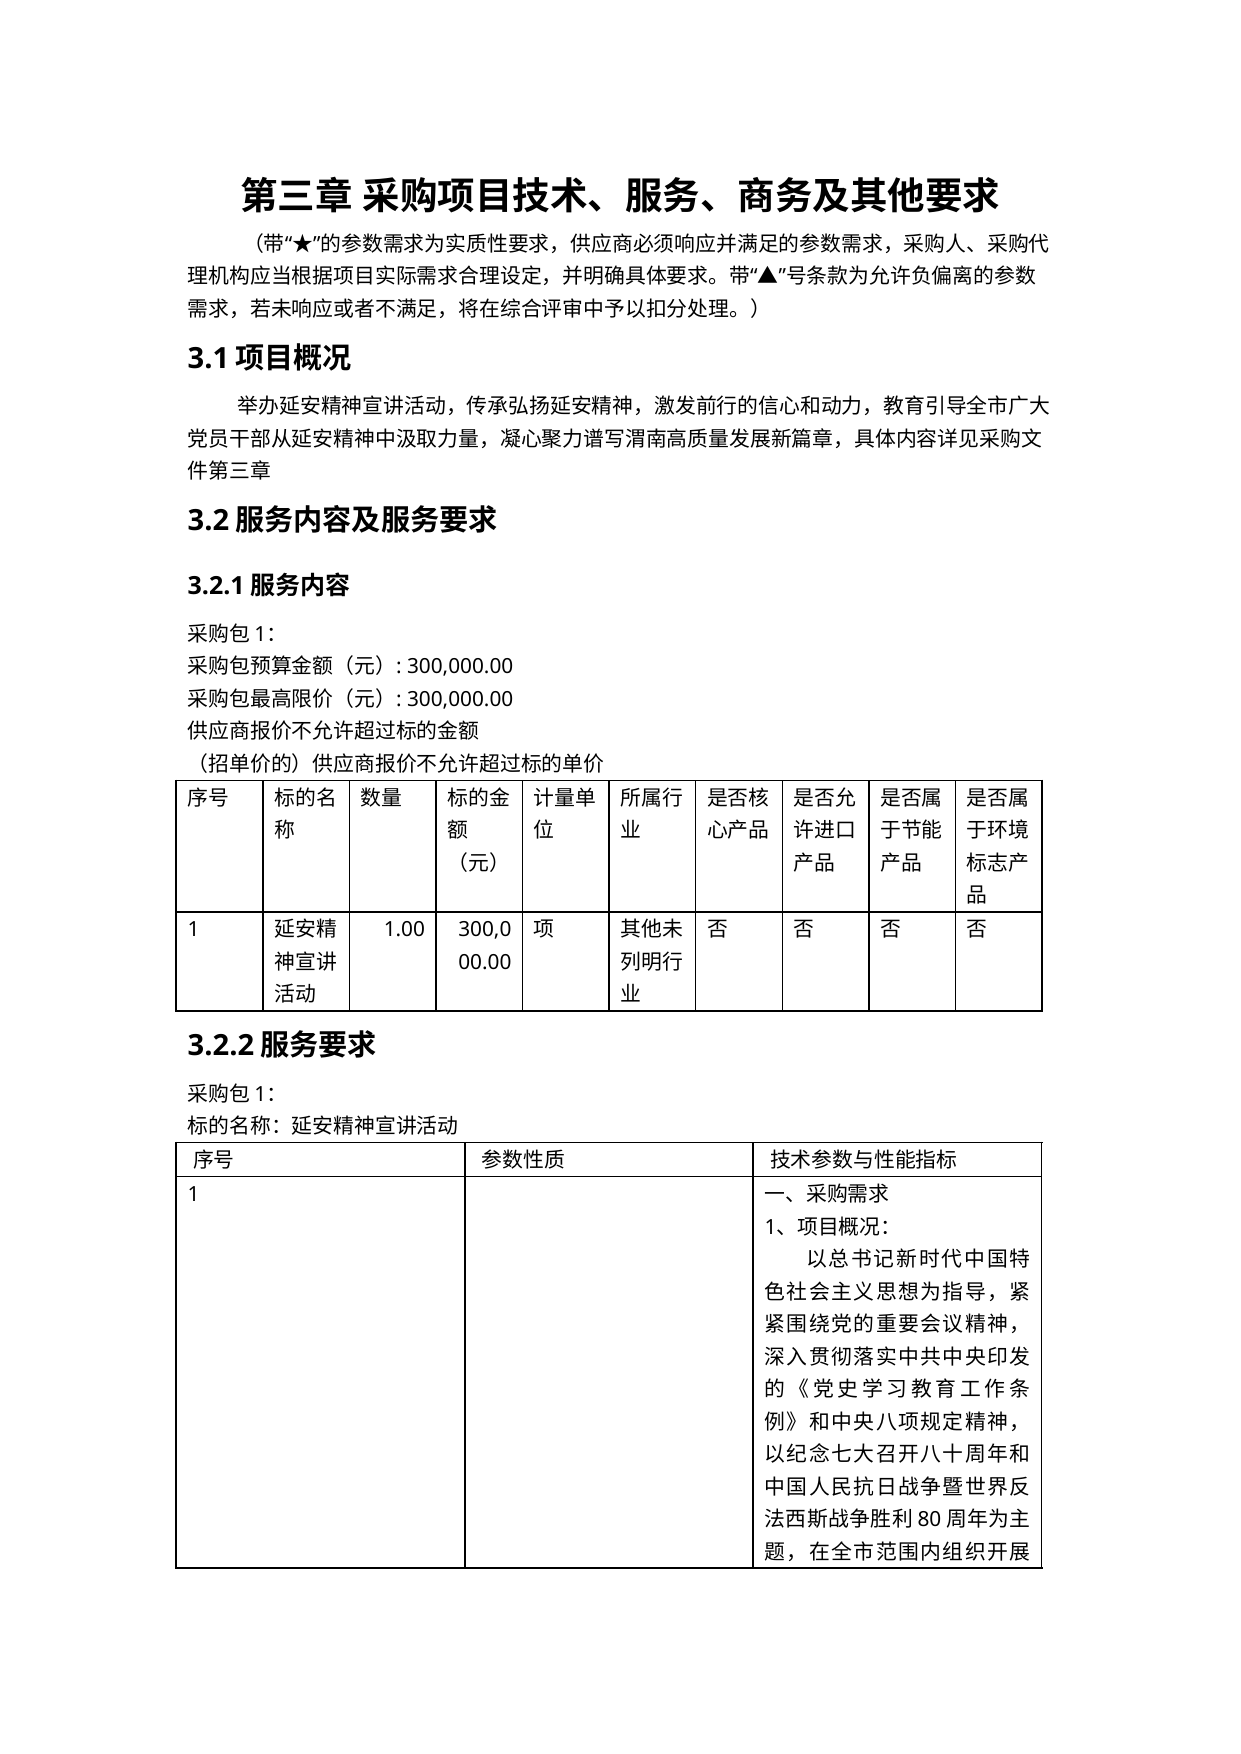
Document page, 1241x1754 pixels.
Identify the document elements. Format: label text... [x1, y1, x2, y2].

text 采购包预算金额（元）: 300,000.00 [187, 649, 1053, 682]
table_header 是否核心产品 [696, 781, 782, 911]
text 3.2.1服务内容 [187, 552, 1053, 617]
table_cell 1 [177, 1177, 464, 1567]
table_header 所属行业 [610, 781, 695, 911]
text 供应商报价不允许超过标的金额 [187, 714, 1053, 747]
text （带“★”的参数需求为实质性要求，供应商必须响应并满足的参数需求，采购人、采购代理机构应当根据项目实际需求合理设定，并明确具体要求。带“▲”号条款为允许负偏离的参数需求，若未响应或者不满足，将在综合评审中予以扣分处理。） [187, 227, 1053, 324]
table_cell 300,000.00 [437, 913, 522, 1010]
text 3.1项目概况 [187, 324, 1053, 389]
table_header 标的名称 [264, 781, 349, 911]
table_header 数量 [350, 781, 435, 911]
text 3.2服务内容及服务要求 [187, 487, 1053, 552]
text 采购包最高限价（元）: 300,000.00 [187, 682, 1053, 714]
text 标的名称：延安精神宣讲活动 [187, 1109, 1053, 1142]
table_header 序号 [177, 781, 262, 911]
table_cell 其他未列明行业 [610, 913, 695, 1010]
table_header 是否属于环境标志产品 [956, 781, 1041, 911]
table_cell 1.00 [350, 913, 435, 1010]
table_cell 1 [177, 913, 262, 1010]
table_header 计量单位 [523, 781, 608, 911]
table_cell 否 [870, 913, 955, 1010]
table_cell [466, 1177, 752, 1567]
text 3.2.2服务要求 [187, 1012, 1053, 1077]
text 采购包1： [187, 617, 1053, 649]
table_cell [754, 1177, 1041, 1567]
text 第三章 采购项目技术、服务、商务及其他要求 [187, 162, 1053, 227]
table_cell 延安精神宣讲活动 [264, 913, 349, 1010]
table_header 参数性质 [466, 1143, 752, 1176]
table_header 序号 [177, 1143, 464, 1176]
text 举办延安精神宣讲活动，传承弘扬延安精神，激发前行的信心和动力，教育引导全市广大党员干部从延安精神中汲取力量，凝心聚力谱写渭南高质量发展新篇章，具体内容详见采购文件第三章 [187, 389, 1053, 487]
table_cell 项 [523, 913, 608, 1010]
text （招单价的）供应商报价不允许超过标的单价 [187, 747, 1053, 779]
table_cell 否 [783, 913, 868, 1010]
text 采购包1： [187, 1077, 1053, 1109]
table_header 技术参数与性能指标 [754, 1143, 1041, 1176]
table_header 标的金额 （元） [437, 781, 522, 911]
table_cell 否 [696, 913, 782, 1010]
table_header 是否属于节能产品 [870, 781, 955, 911]
table_cell 否 [956, 913, 1041, 1010]
table_header 是否允许进口产品 [783, 781, 868, 911]
